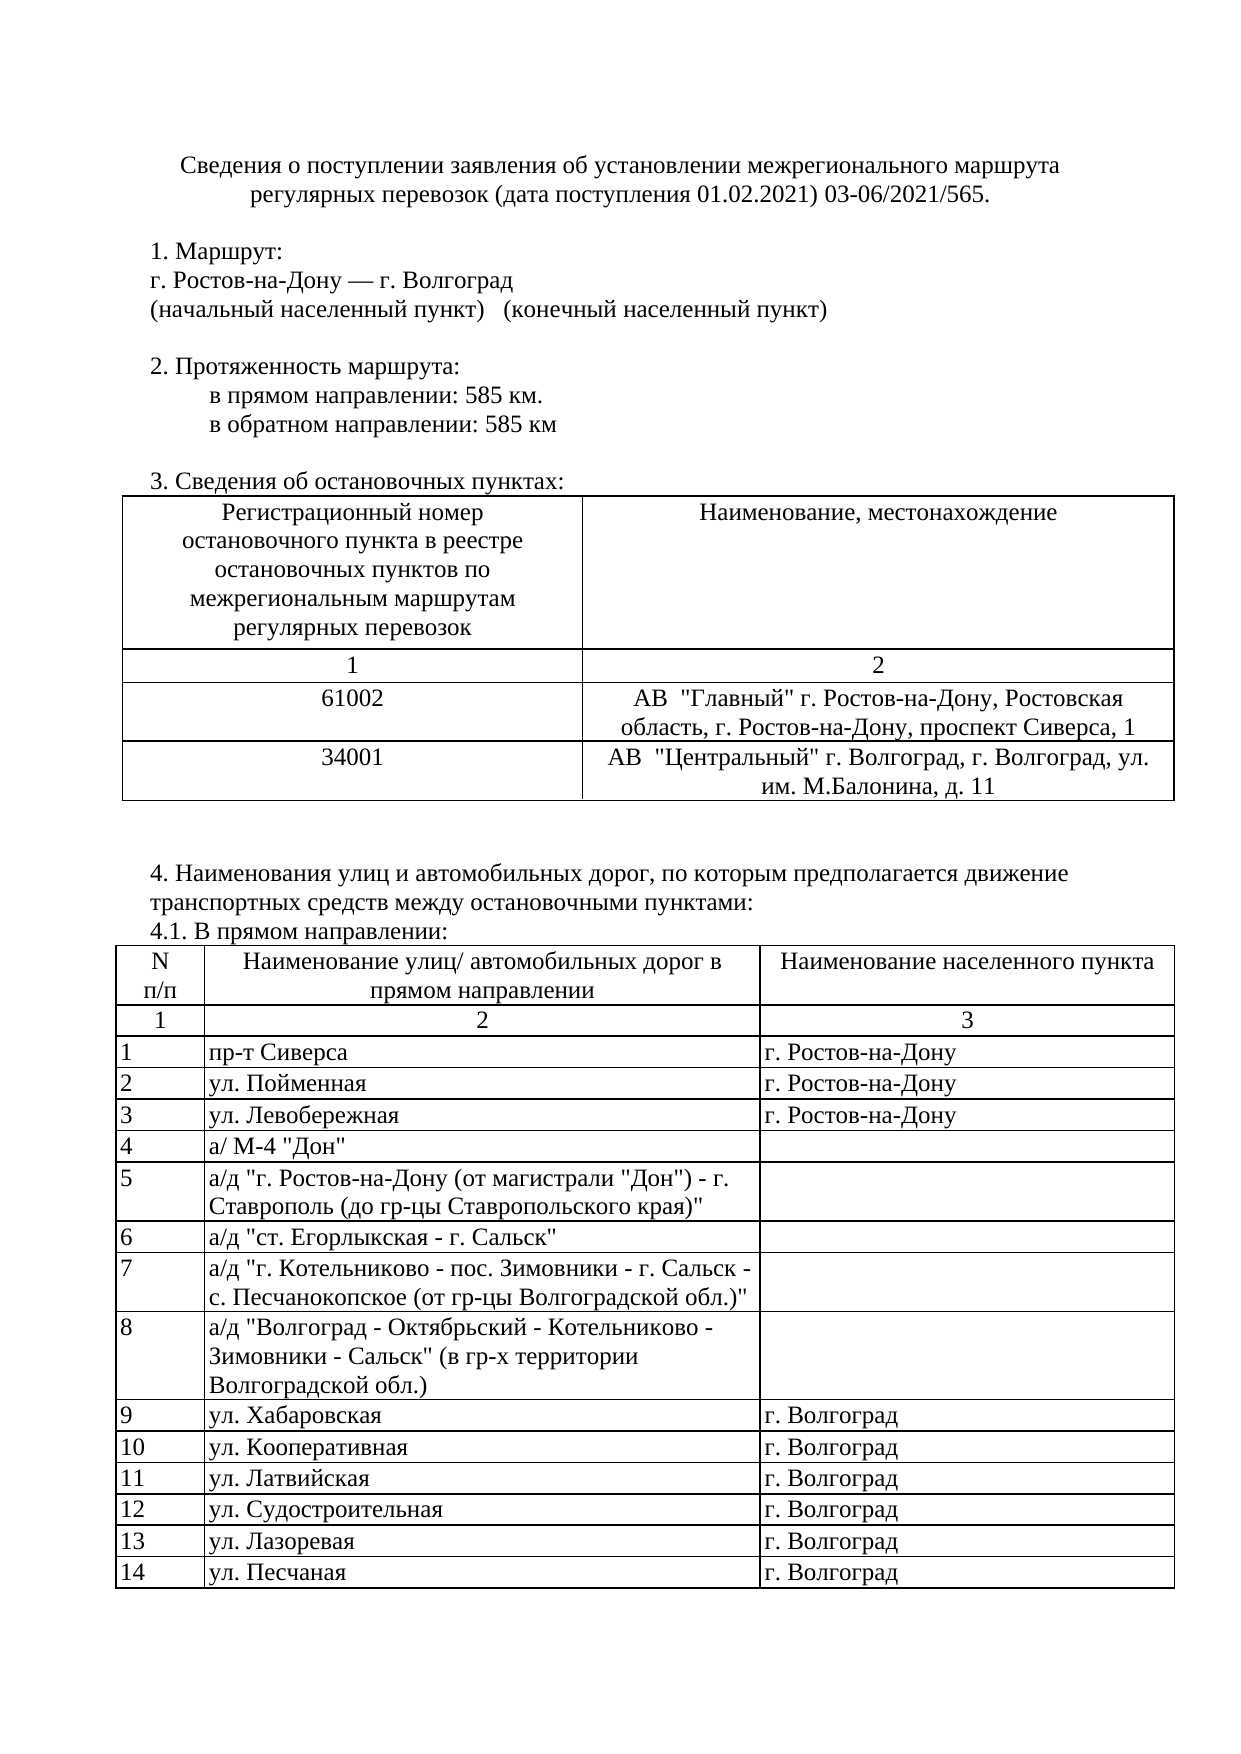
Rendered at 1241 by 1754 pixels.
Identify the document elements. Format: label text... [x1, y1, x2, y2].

table_header Наименование населенного пункта [761, 946, 1174, 1004]
table_cell [761, 1222, 1174, 1252]
table_cell г. Волгоград [761, 1432, 1174, 1461]
table_cell 3 [761, 1006, 1174, 1035]
table_header N п/п [117, 946, 204, 1004]
table_cell 2 [583, 650, 1173, 681]
text в прямом направлении: 585 км. [150, 380, 1090, 409]
table_cell 8 [117, 1312, 204, 1398]
table_cell 5 [117, 1163, 204, 1220]
table_cell а/ М-4 "Дон" [205, 1131, 759, 1161]
table_cell г. Волгоград [761, 1495, 1174, 1524]
table_cell ул. Кооперативная [205, 1432, 759, 1461]
table_header Регистрационный номер остановочного пункта в реестре остановочных пунктов по межрегиональным маршрутам регулярных перевозок [123, 497, 582, 648]
table_cell а/д "г. Ростов-на-Дону (от магистрали "Дон") - г. Ставрополь (до гр-цы Ставропольского края)" [205, 1163, 759, 1220]
table_cell ул. Лазоревая [205, 1526, 759, 1556]
table_cell 3 [117, 1100, 204, 1130]
table_cell ул. Пойменная [205, 1068, 759, 1098]
text 4.1. В прямом направлении: [150, 916, 1090, 945]
table_cell 11 [117, 1463, 204, 1493]
table_cell г. Ростов-на-Дону [761, 1068, 1174, 1098]
text 2. Протяженность маршрута: [150, 351, 1090, 380]
table_cell г. Ростов-на-Дону [761, 1100, 1174, 1130]
table_cell г. Волгоград [761, 1400, 1174, 1430]
table_cell [761, 1163, 1174, 1220]
table_cell 14 [117, 1557, 204, 1587]
table_cell ул. Судостроительная [205, 1495, 759, 1524]
text 1. Маршрут: [150, 236, 1090, 265]
text в обратном направлении: 585 км [150, 409, 1090, 437]
table_cell г. Волгоград [761, 1463, 1174, 1493]
table_cell 9 [117, 1400, 204, 1430]
table_cell пр-т Сиверса [205, 1037, 759, 1067]
table_header Наименование, местонахождение [583, 497, 1173, 648]
text 4. Наименования улиц и автомобильных дорог, по которым предполагается движение транспортных средств между остановочными пунктами: [150, 858, 1090, 916]
text 3. Сведения об остановочных пунктах: [150, 466, 1090, 495]
table_cell 2 [205, 1006, 759, 1035]
table_cell 7 [117, 1253, 204, 1311]
table_cell 34001 [123, 742, 582, 799]
table_cell 13 [117, 1526, 204, 1556]
table_cell [761, 1131, 1174, 1161]
table_cell 1 [123, 650, 582, 681]
table_cell а/д "г. Котельниково - пос. Зимовники - г. Сальск - с. Песчанокопское (от гр-цы Волгоградской обл.)" [205, 1253, 759, 1311]
table_cell 1 [117, 1037, 204, 1067]
table_header Наименование улиц/ автомобильных дорог в прямом направлении [205, 946, 759, 1004]
table_cell АВ "Центральный" г. Волгоград, г. Волгоград, ул. им. М.Балонина, д. 11 [583, 742, 1173, 799]
text Сведения о поступлении заявления об установлении межрегионального маршрута регулярных перевозок (дата поступления 01.02.2021) 03-06/2021/565. [150, 150, 1090, 207]
table_cell [761, 1253, 1174, 1311]
table_cell 1 [117, 1006, 204, 1035]
table_cell г. Ростов-на-Дону [761, 1037, 1174, 1067]
text г. Ростов-на-Дону — г. Волгоград [150, 265, 1090, 294]
table_cell а/д "Волгоград - Октябрьский - Котельниково - Зимовники - Сальск" (в гр-х территории Волгоградской обл.) [205, 1312, 759, 1398]
table_cell ул. Хабаровская [205, 1400, 759, 1430]
table_cell [761, 1312, 1174, 1398]
table_cell г. Волгоград [761, 1526, 1174, 1556]
table_cell 61002 [123, 683, 582, 740]
table_cell а/д "ст. Егорлыкская - г. Сальск" [205, 1222, 759, 1252]
table_cell АВ "Главный" г. Ростов-на-Дону, Ростовская область, г. Ростов-на-Дону, проспект Сиверса, 1 [583, 683, 1173, 740]
table_cell ул. Латвийская [205, 1463, 759, 1493]
table_cell 6 [117, 1222, 204, 1252]
table_cell 12 [117, 1495, 204, 1524]
table_cell г. Волгоград [761, 1557, 1174, 1587]
table_cell ул. Левобережная [205, 1100, 759, 1130]
table_cell ул. Песчаная [205, 1557, 759, 1587]
table_cell 2 [117, 1068, 204, 1098]
text (начальный населенный пункт) (конечный населенный пункт) [150, 294, 1090, 322]
table_cell 4 [117, 1131, 204, 1161]
table_cell 10 [117, 1432, 204, 1461]
